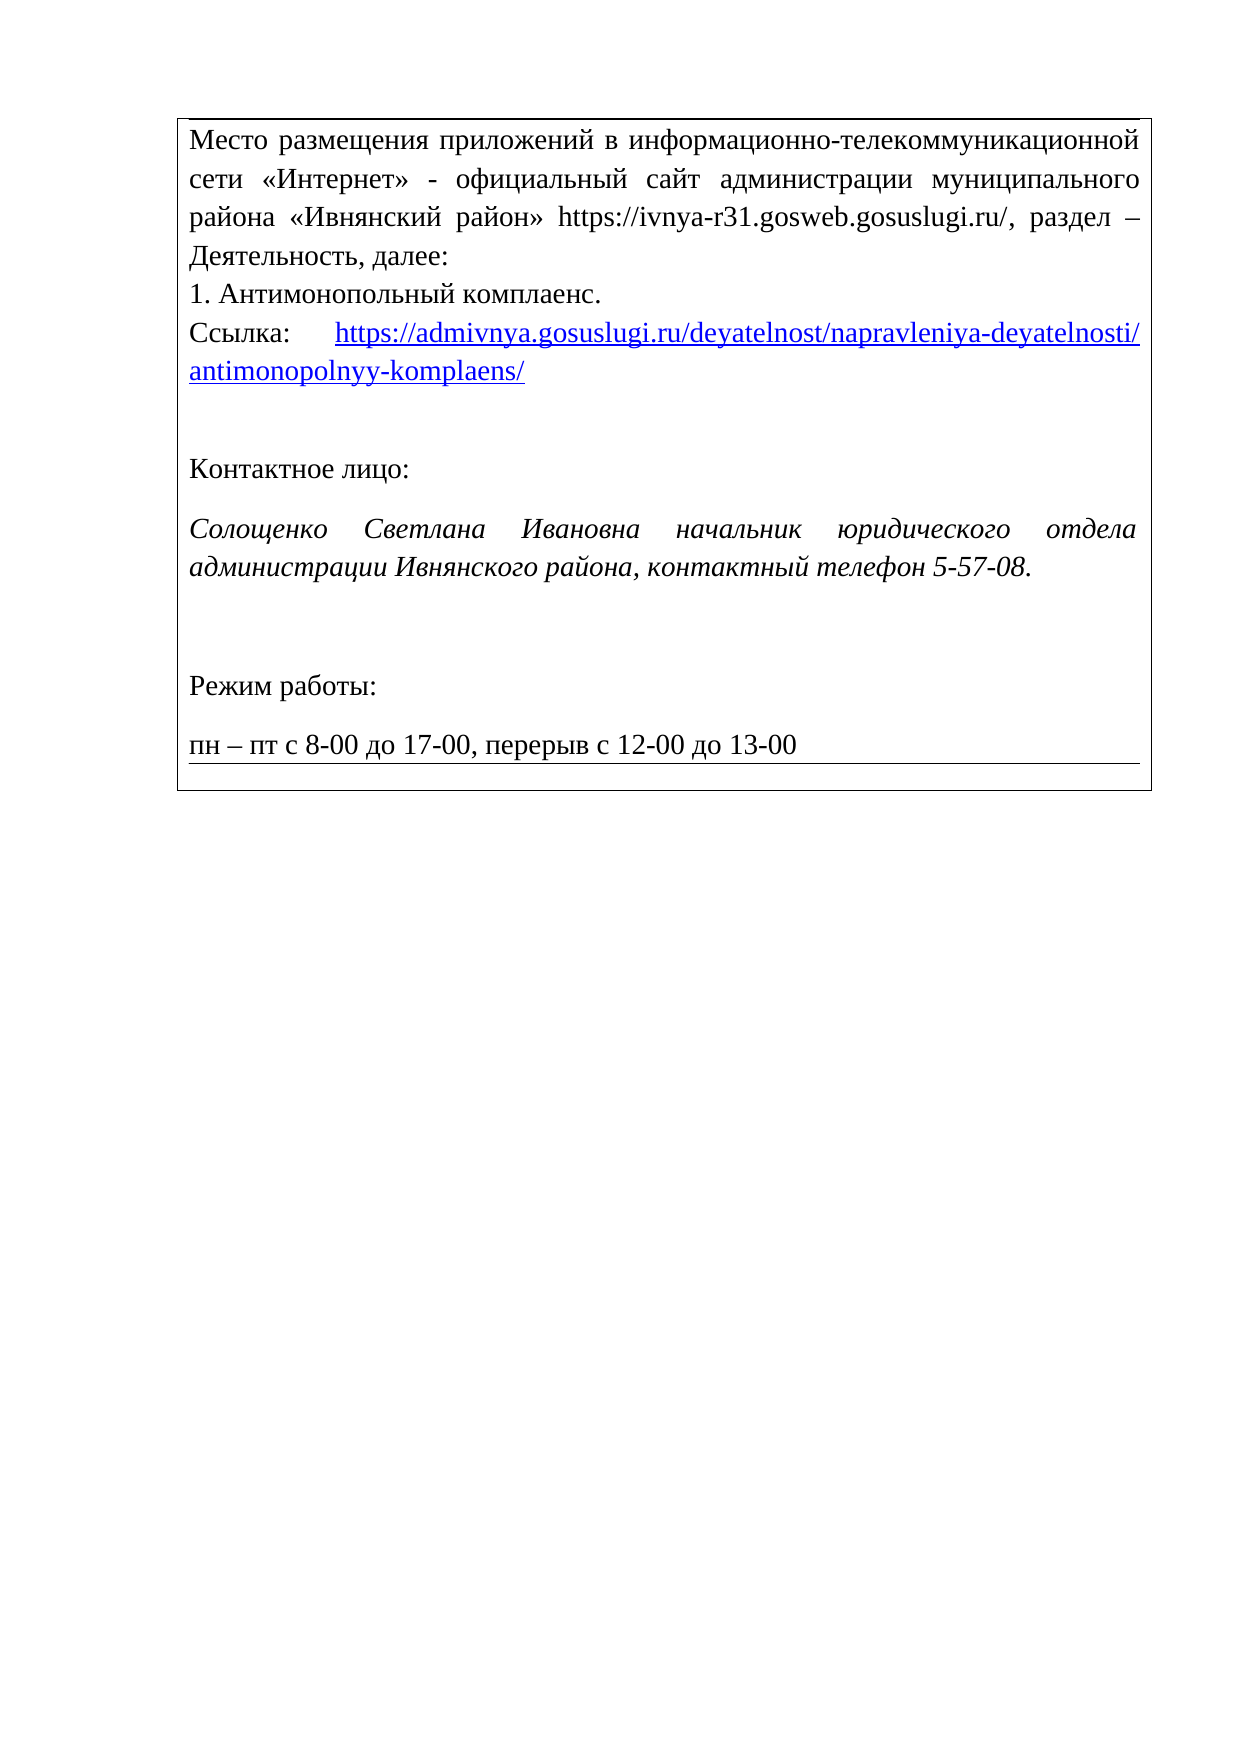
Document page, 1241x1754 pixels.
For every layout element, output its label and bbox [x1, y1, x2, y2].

table_cell [178, 119, 1151, 790]
